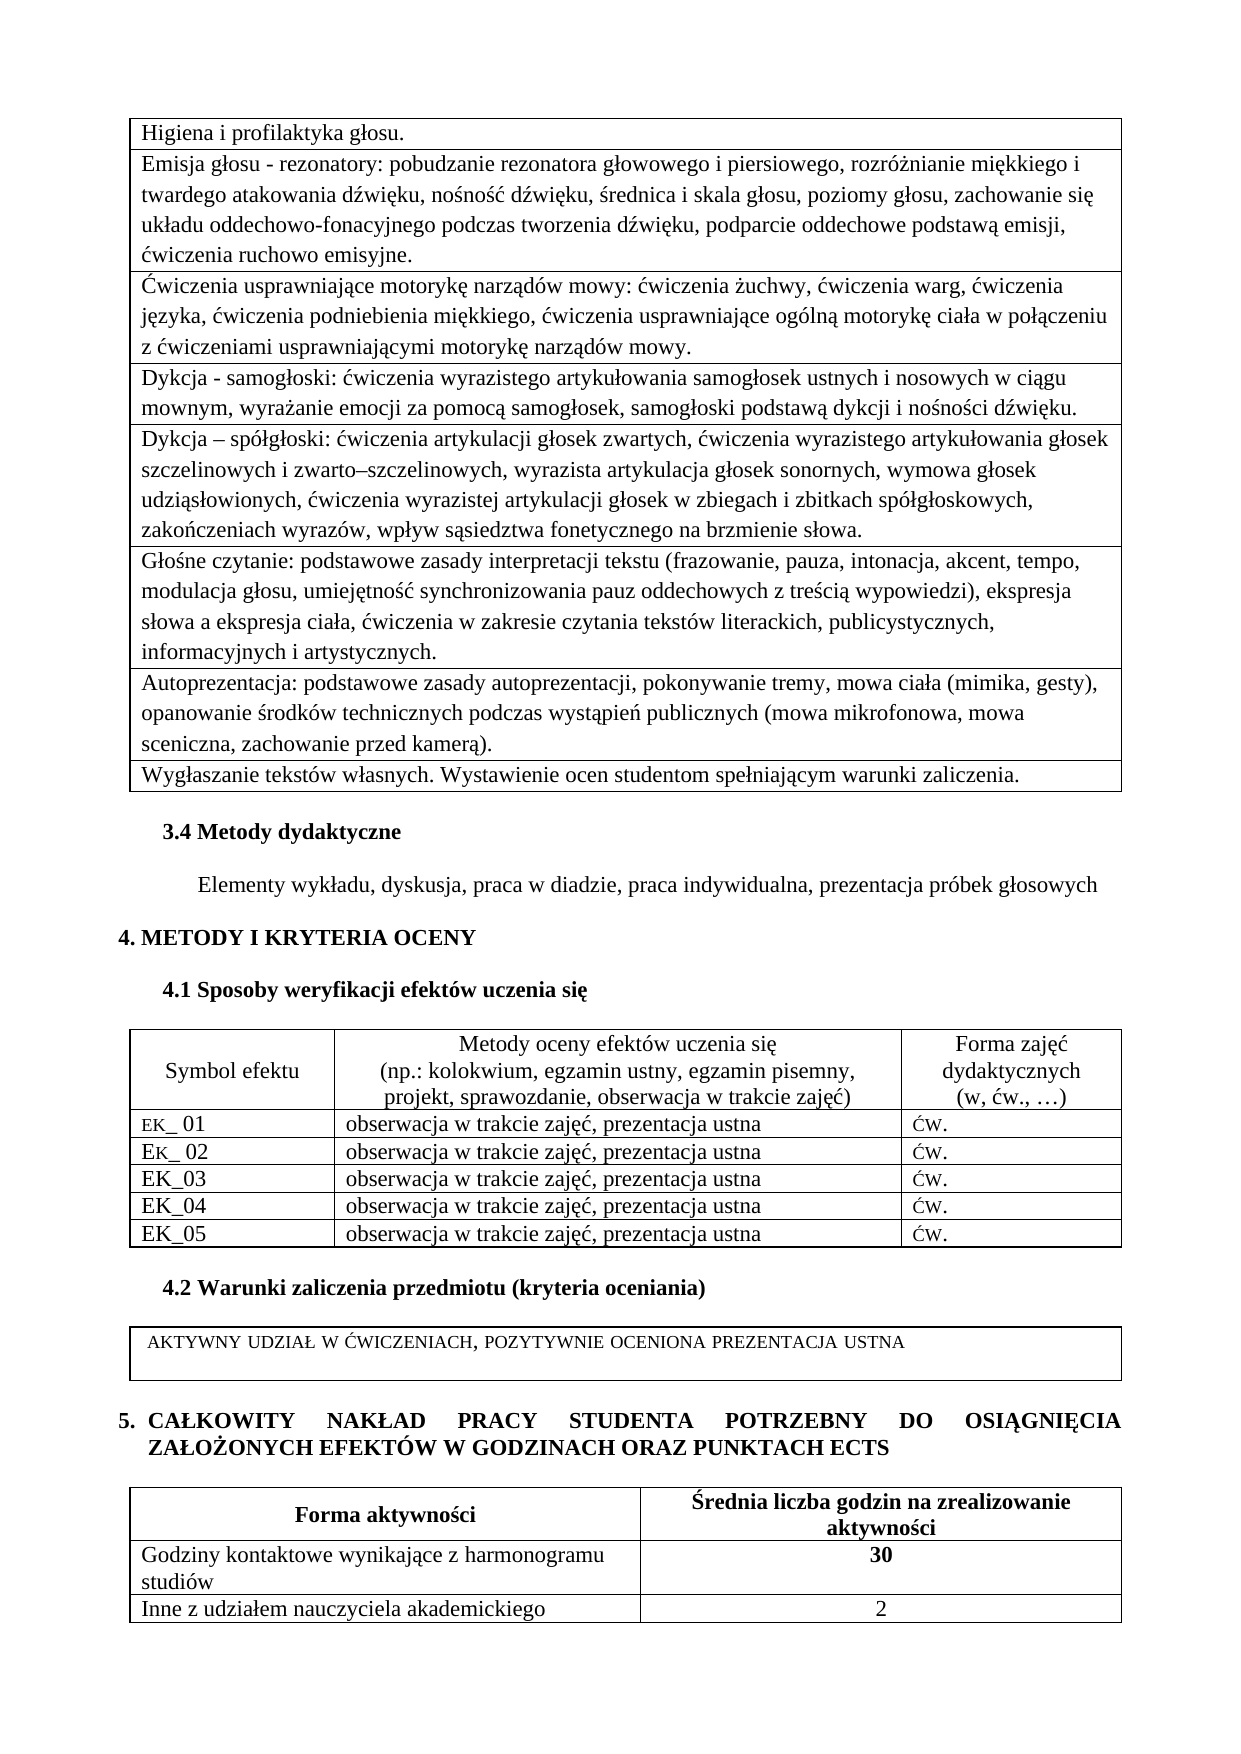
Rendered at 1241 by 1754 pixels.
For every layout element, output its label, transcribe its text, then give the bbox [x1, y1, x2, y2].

text 4. METODY I KRYTERIA OCENY [118, 924, 1122, 950]
table_cell Ek_ 02 [131, 1138, 334, 1164]
table_cell ćw. [902, 1110, 1121, 1137]
text 3.4 Metody dydaktyczne [162, 818, 1122, 845]
table_cell Ćwiczenia usprawniające motorykę narządów mowy: ćwiczenia żuchwy, ćwiczenia warg, ćwiczenia języka, ćwiczenia podniebienia miękkiego, ćwiczenia usprawniające ogólną motorykę ciała w połączeniu z ćwiczeniami usprawniającymi motorykę narządów mowy. [131, 272, 1121, 363]
table_cell Emisja głosu - rezonatory: pobudzanie rezonatora głowowego i piersiowego, rozróżnianie miękkiego i twardego atakowania dźwięku, nośność dźwięku, średnica i skala głosu, poziomy głosu, zachowanie się układu oddechowo-fonacyjnego podczas tworzenia dźwięku, podparcie oddechowe podstawą emisji, ćwiczenia ruchowo emisyjne. [131, 150, 1121, 271]
text 5. CAŁKOWITY NAKŁAD PRACY STUDENTA POTRZEBNY DO OSIĄGNIĘCIA ZAŁOŻONYCH EFEKTÓW W GODZINACH ORAZ PUNKTACH ECTS [118, 1408, 1122, 1460]
table_cell ćw. [902, 1220, 1121, 1246]
table_cell obserwacja w trakcie zajęć, prezentacja ustna [335, 1193, 901, 1219]
table_cell obserwacja w trakcie zajęć, prezentacja ustna [335, 1220, 901, 1246]
text 4.1 Sposoby weryfikacji efektów uczenia się [162, 977, 1122, 1003]
table_cell 30 [641, 1541, 1121, 1594]
table_header Forma aktywności [131, 1488, 640, 1540]
table_cell obserwacja w trakcie zajęć, prezentacja ustna [335, 1138, 901, 1164]
table_cell ćw. [902, 1138, 1121, 1164]
table_header Symbol efektu [131, 1030, 334, 1109]
table_cell obserwacja w trakcie zajęć, prezentacja ustna [335, 1165, 901, 1192]
table_cell ćw. [902, 1165, 1121, 1192]
table_cell Autoprezentacja: podstawowe zasady autoprezentacji, pokonywanie tremy, mowa ciała (mimika, gesty), opanowanie środków technicznych podczas wystąpień publicznych (mowa mikrofonowa, mowa sceniczna, zachowanie przed kamerą). [131, 669, 1121, 760]
text 4.2 Warunki zaliczenia przedmiotu (kryteria oceniania) [162, 1274, 1122, 1300]
table_cell EK_04 [131, 1193, 334, 1219]
table_cell Dykcja – spółgłoski: ćwiczenia artykulacji głosek zwartych, ćwiczenia wyrazistego artykułowania głosek szczelinowych i zwarto–szczelinowych, wyrazista artykulacja głosek sonornych, wymowa głosek udziąsłowionych, ćwiczenia wyrazistej artykulacji głosek w zbiegach i zbitkach spółgłoskowych, zakończeniach wyrazów, wpływ sąsiedztwa fonetycznego na brzmienie słowa. [131, 425, 1121, 546]
table_cell Godziny kontaktowe wynikające z harmonogramu studiów [131, 1541, 640, 1594]
table_cell EK_03 [131, 1165, 334, 1192]
table_header Forma zajęć dydaktycznych (w, ćw., …) [902, 1030, 1121, 1109]
table_header Średnia liczba godzin na zrealizowanie aktywności [641, 1488, 1121, 1540]
table_cell Wygłaszanie tekstów własnych. Wystawienie ocen studentom spełniającym warunki zaliczenia. [131, 761, 1121, 791]
text Elementy wykładu, dyskusja, praca w diadzie, praca indywidualna, prezentacja próbek głosowych [118, 871, 1122, 897]
table_cell Dykcja - samogłoski: ćwiczenia wyrazistego artykułowania samogłosek ustnych i nosowych w ciągu mownym, wyrażanie emocji za pomocą samogłosek, samogłoski podstawą dykcji i nośności dźwięku. [131, 364, 1121, 424]
table_cell EK_05 [131, 1220, 334, 1246]
table_cell 2 [641, 1595, 1121, 1622]
table_cell Głośne czytanie: podstawowe zasady interpretacji tekstu (frazowanie, pauza, intonacja, akcent, tempo, modulacja głosu, umiejętność synchronizowania pauz oddechowych z treścią wypowiedzi), ekspresja słowa a ekspresja ciała, ćwiczenia w zakresie czytania tekstów literackich, publicystycznych, informacyjnych i artystycznych. [131, 547, 1121, 668]
table_cell obserwacja w trakcie zajęć, prezentacja ustna [335, 1110, 901, 1137]
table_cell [131, 1595, 640, 1622]
table_header Metody oceny efektów uczenia się (np.: kolokwium, egzamin ustny, egzamin pisemny, projekt, sprawozdanie, obserwacja w trakcie zajęć) [335, 1030, 901, 1109]
table_cell ek_ 01 [131, 1110, 334, 1137]
table_header aktywny udział w ćwiczeniach, pozytywnie oceniona prezentacja ustna [131, 1328, 1121, 1380]
table_cell Higiena i profilaktyka głosu. [131, 119, 1121, 149]
table_cell ćw. [902, 1193, 1121, 1219]
